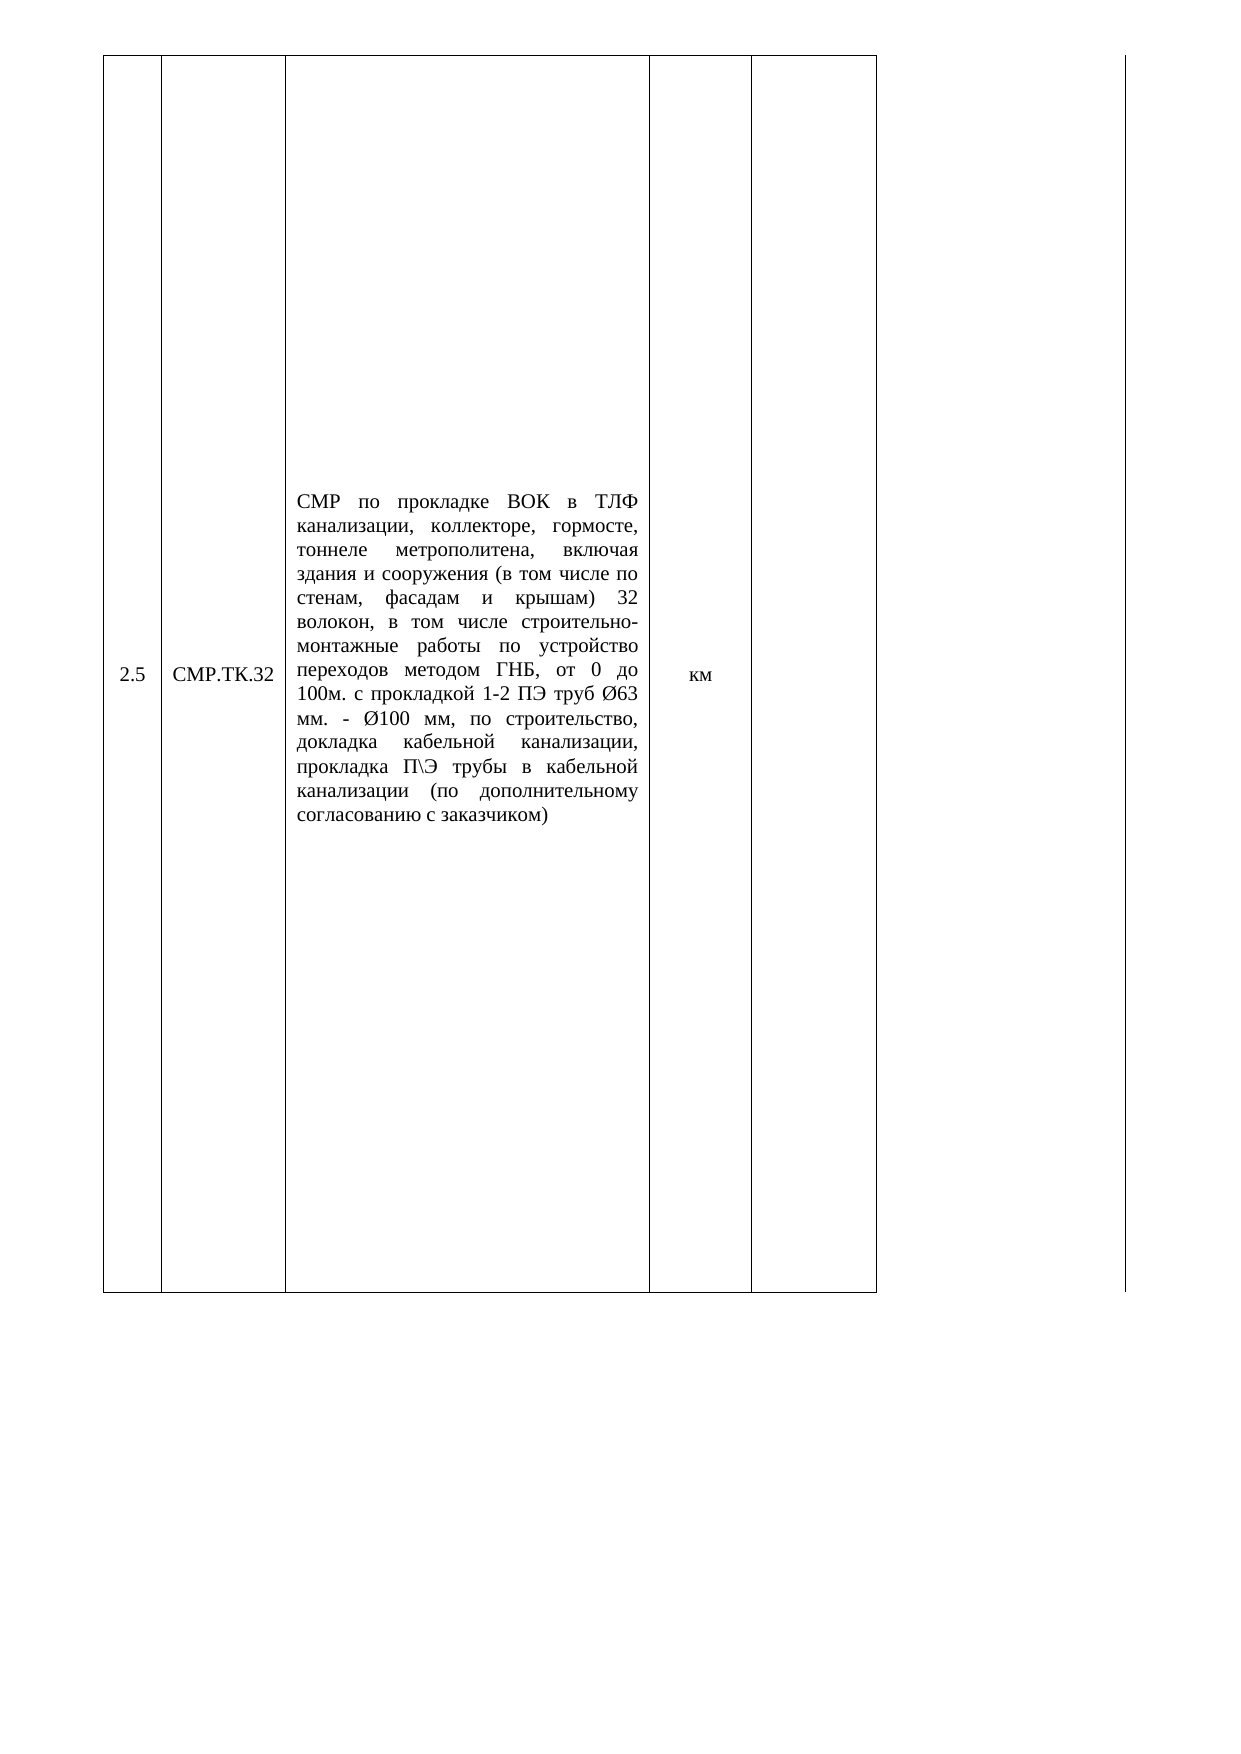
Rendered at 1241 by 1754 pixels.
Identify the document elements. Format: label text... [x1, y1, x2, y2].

table_cell СМР по прокладке ВОК в ТЛФ канализации, коллекторе, гормосте, тоннеле метрополитена, включая здания и сооружения (в том числе по стенам, фасадам и крышам) 32 волокон, в том числе строительно-монтажные работы по устройство переходов методом ГНБ, от 0 до 100м. с прокладкой 1-2 ПЭ труб Ø63 мм. - Ø100 мм, по строительство, докладка кабельной канализации, прокладка П\Э трубы в кабельной канализации (по дополнительному согласованию с заказчиком) [286, 56, 649, 1292]
table_cell СМР.ТК.32 [162, 56, 285, 1292]
table_cell 2.5 [104, 56, 161, 1292]
table_cell км [650, 56, 751, 1292]
table_cell [752, 56, 876, 1292]
